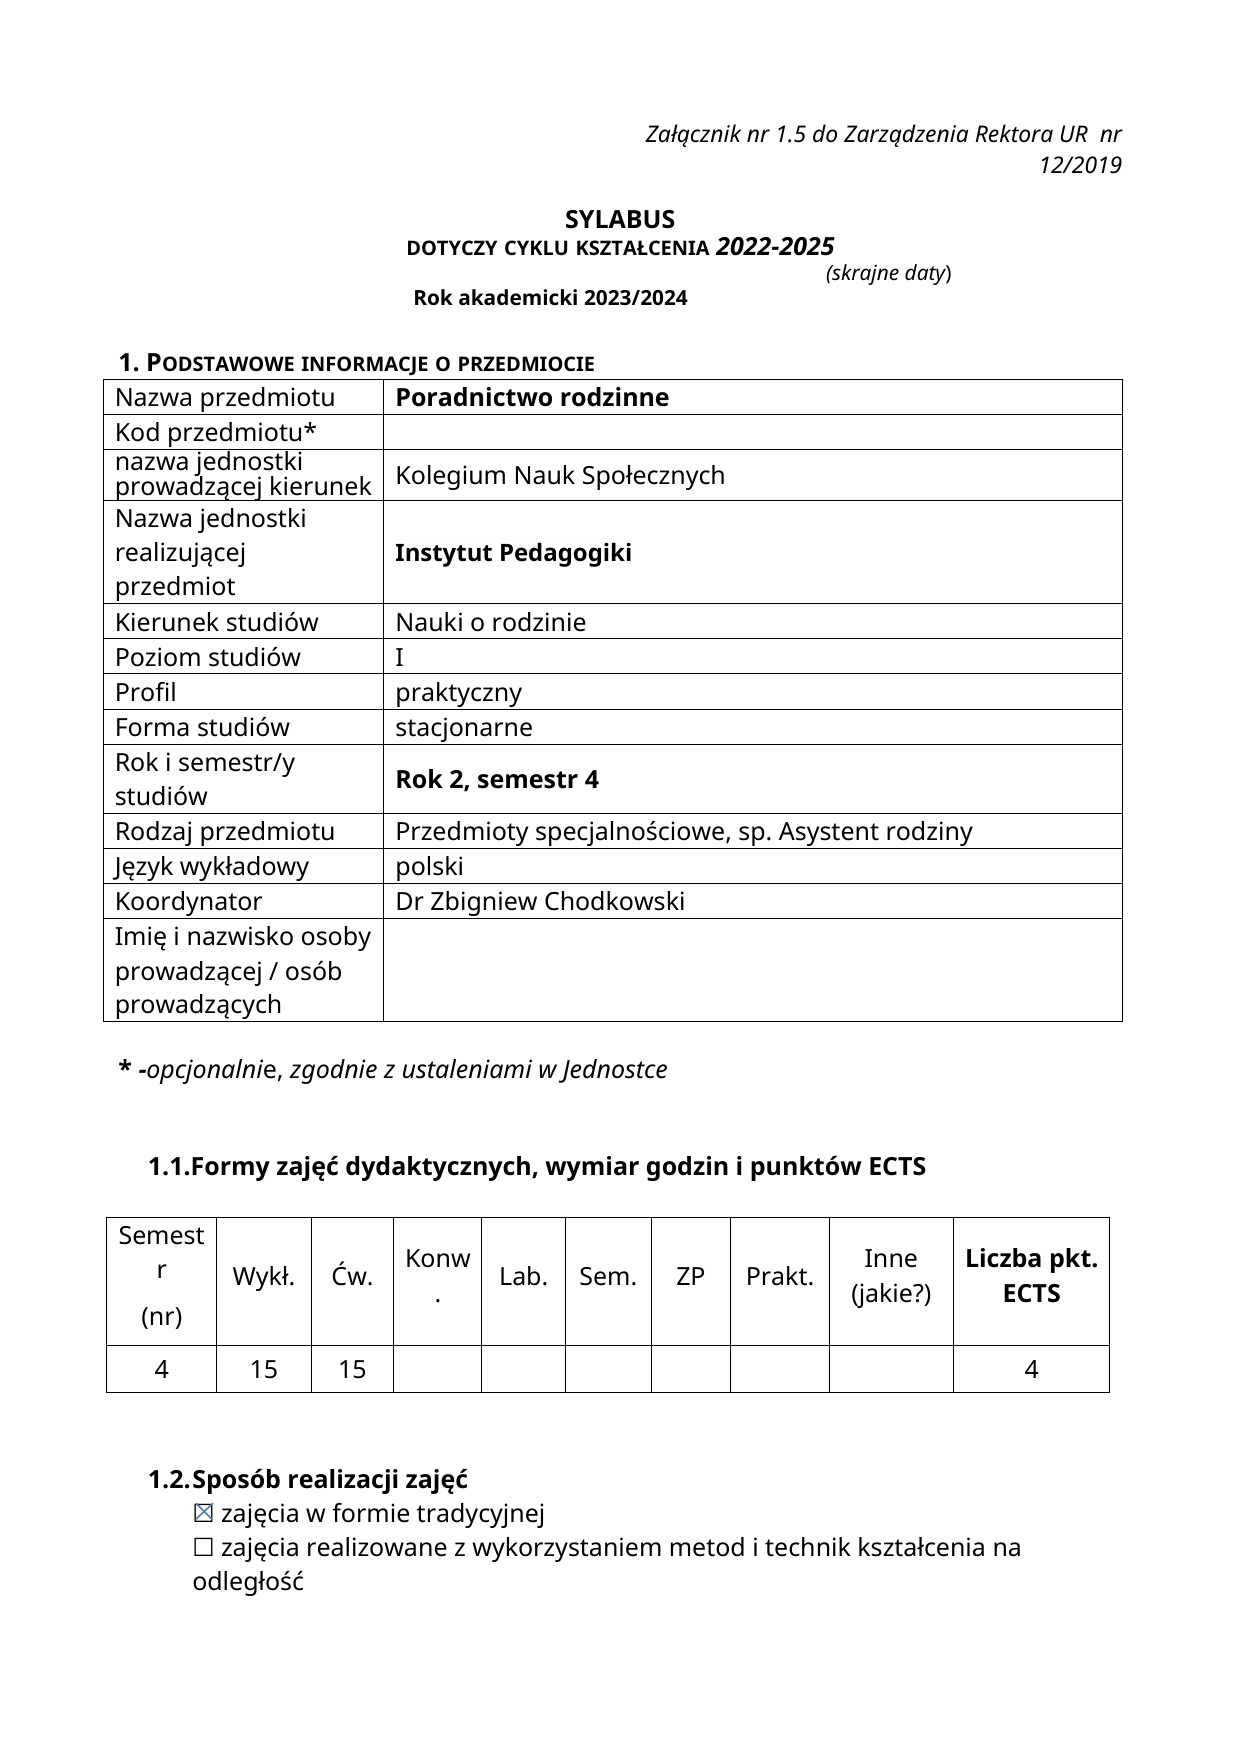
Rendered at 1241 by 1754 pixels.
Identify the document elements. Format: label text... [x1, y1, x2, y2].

table_header Konw. [394, 1218, 481, 1345]
text Załącznik nr 1.5 do Zarządzenia Rektora UR nr 12/2019 [118, 118, 1122, 181]
table_cell Kierunek studiów [104, 604, 383, 638]
table_cell Rok 2, semestr 4 [384, 745, 1122, 813]
table_header Semestr (nr) [107, 1218, 216, 1345]
table_cell [830, 1346, 953, 1392]
table_header Nazwa przedmiotu [104, 380, 383, 414]
text 1.1.Formy zajęć dydaktycznych, wymiar godzin i punktów ECTS [148, 1149, 1122, 1183]
text * -opcjonalnie, zgodnie z ustaleniami w Jednostce [118, 1051, 1122, 1086]
table_header Inne (jakie?) [830, 1218, 953, 1345]
table_cell nazwa jednostki prowadzącej kierunek [104, 450, 383, 500]
table_cell Rok i semestr/y studiów [104, 745, 383, 813]
table_header Wykł. [217, 1218, 311, 1345]
table_cell [566, 1346, 651, 1392]
table_cell 15 [312, 1346, 393, 1392]
table_cell I [384, 639, 1122, 673]
table_cell Imię i nazwisko osoby prowadzącej / osób prowadzących [104, 919, 383, 1021]
text (skrajne daty) [118, 261, 1122, 286]
table_header Ćw. [312, 1218, 393, 1345]
table_cell Rodzaj przedmiotu [104, 814, 383, 848]
table_cell Poziom studiów [104, 639, 383, 673]
text dotyczy cyklu kształcenia 2022-2025 [118, 236, 1122, 261]
table_cell [731, 1346, 829, 1392]
table_header Lab. [482, 1218, 565, 1345]
text Rok akademicki 2023/2024 [118, 286, 1122, 311]
text ☐ zajęcia realizowane z wykorzystaniem metod i technik kształcenia na odległość [192, 1529, 1122, 1598]
table_cell [482, 1346, 565, 1392]
table_cell Kod przedmiotu* [104, 415, 383, 449]
table_cell 4 [954, 1346, 1109, 1392]
table_cell Nazwa jednostki realizującej przedmiot [104, 501, 383, 603]
table_cell Forma studiów [104, 710, 383, 743]
table_cell Koordynator [104, 884, 383, 918]
table_cell praktyczny [384, 674, 1122, 708]
table_cell Język wykładowy [104, 849, 383, 883]
table_cell Przedmioty specjalnościowe, sp. Asystent rodziny [384, 814, 1122, 848]
table_header Prakt. [731, 1218, 829, 1345]
table_header Liczba pkt. ECTS [954, 1218, 1109, 1345]
table_cell Instytut Pedagogiki [384, 501, 1122, 603]
table_cell 15 [217, 1346, 311, 1392]
table_cell [652, 1346, 730, 1392]
text ☐ zajęcia w formie tradycyjnej [192, 1496, 1122, 1529]
table_header Poradnictwo rodzinne [384, 380, 1122, 414]
table_cell stacjonarne [384, 710, 1122, 743]
table_cell [384, 919, 1122, 1021]
table_cell polski [384, 849, 1122, 883]
table_cell 4 [107, 1346, 216, 1392]
table_cell Nauki o rodzinie [384, 604, 1122, 638]
text SYLABUS [118, 201, 1122, 236]
table_cell Dr Zbigniew Chodkowski [384, 884, 1122, 918]
text 1. Podstawowe informacje o przedmiocie [118, 344, 1122, 379]
text 1.2. Sposób realizacji zajęć [148, 1461, 1122, 1496]
table_cell [384, 415, 1122, 449]
table_header Sem. [566, 1218, 651, 1345]
table_cell [394, 1346, 481, 1392]
table_header ZP [652, 1218, 730, 1345]
table_cell Kolegium Nauk Społecznych [384, 450, 1122, 500]
table_cell Profil [104, 674, 383, 708]
